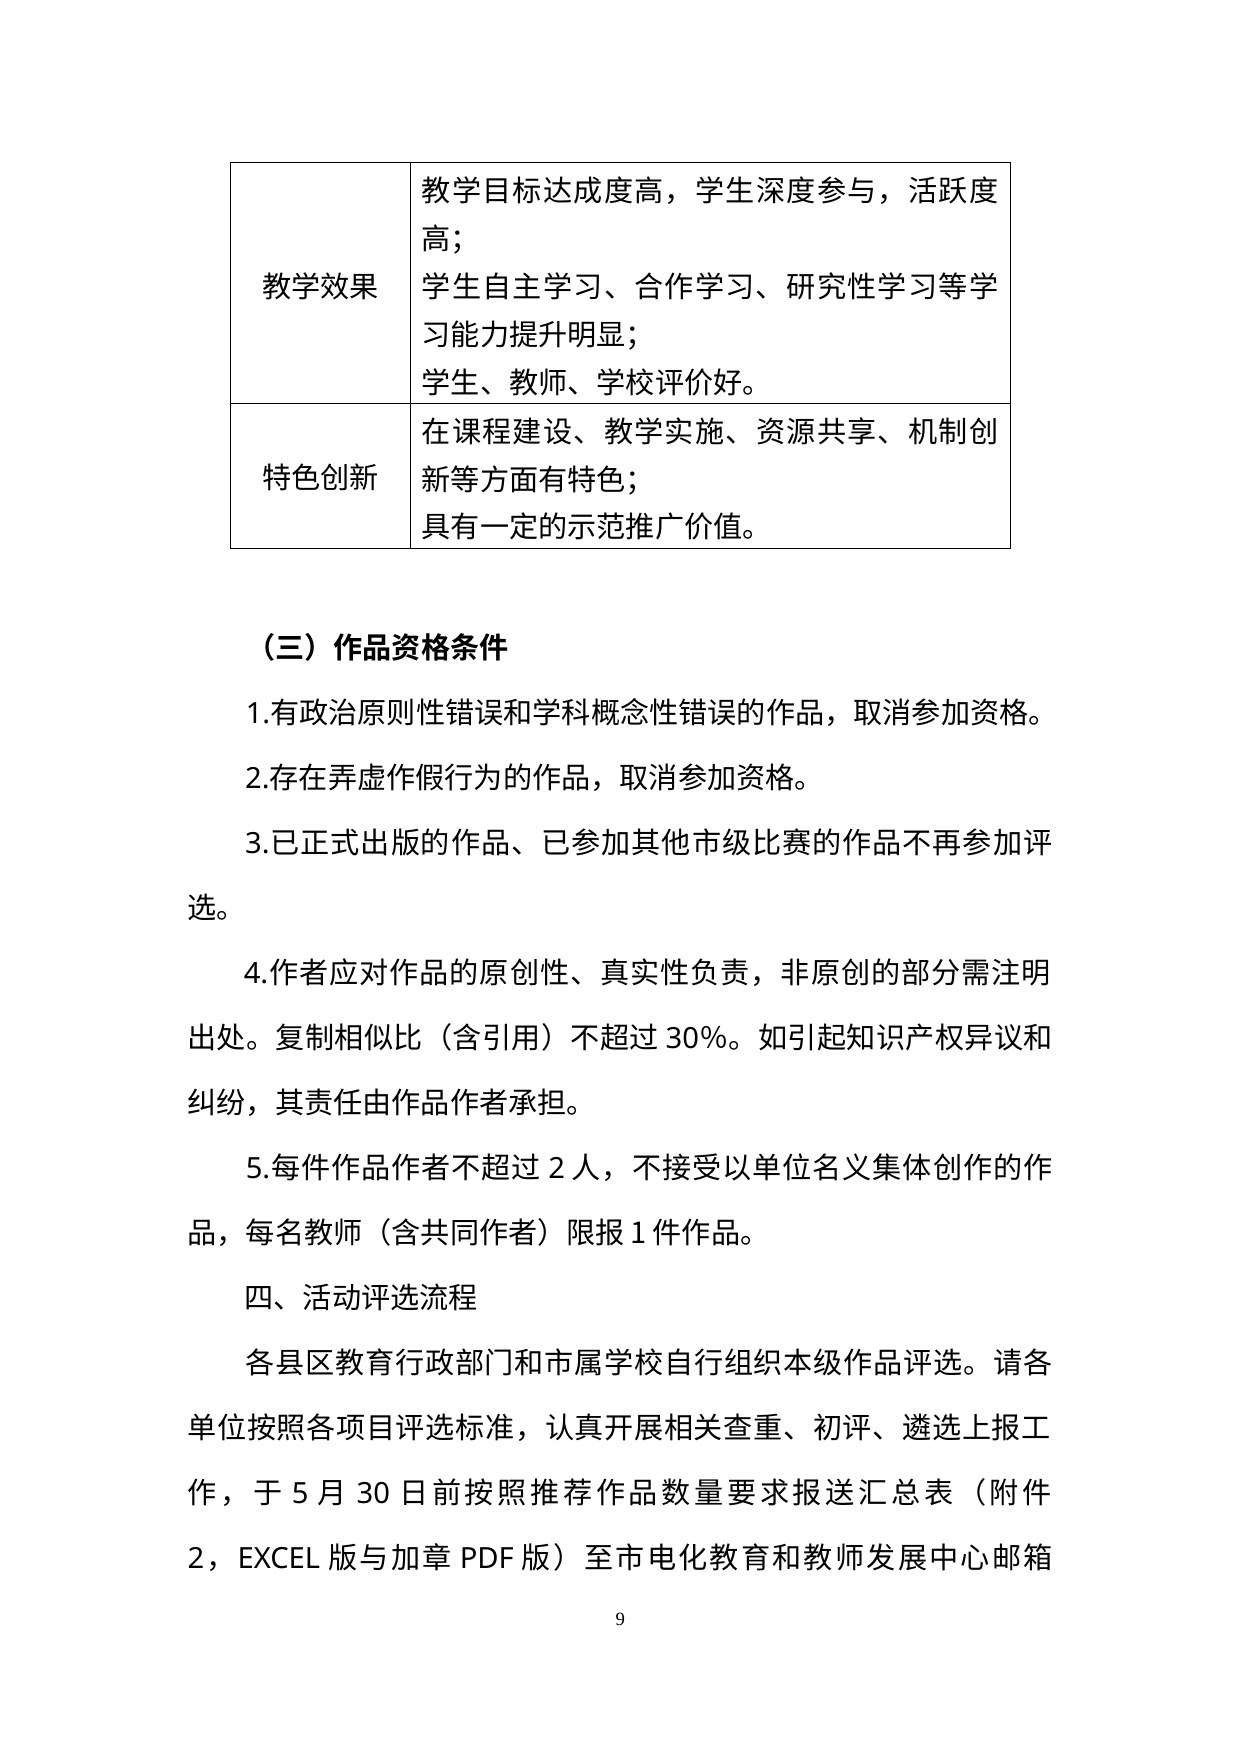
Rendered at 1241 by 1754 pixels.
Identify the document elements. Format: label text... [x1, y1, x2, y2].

table_cell 在课程建设、教学实施、资源共享、机制创新等方面有特色； 具有一定的示范推广价值。 [411, 404, 1010, 547]
table_cell 特色创新 [231, 404, 410, 547]
text 5.每件作品作者不超过2人，不接受以单位名义集体创作的作品，每名教师（含共同作者）限报1件作品。 [187, 1133, 1053, 1263]
text 1.有政治原则性错误和学科概念性错误的作品，取消参加资格。 [187, 678, 1053, 743]
text 4.作者应对作品的原创性、真实性负责，非原创的部分需注明出处。复制相似比（含引用）不超过30％。如引起知识产权异议和纠纷，其责任由作品作者承担。 [187, 938, 1053, 1133]
text 3.已正式出版的作品、已参加其他市级比赛的作品不再参加评选。 [187, 808, 1053, 938]
text 四、活动评选流程 [187, 1263, 1053, 1328]
table_cell 教学效果 [231, 163, 410, 403]
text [187, 1328, 1053, 1588]
text 2.存在弄虚作假行为的作品，取消参加资格。 [187, 743, 1053, 808]
text （三）作品资格条件 [187, 613, 1053, 678]
table_cell 教学目标达成度高，学生深度参与，活跃度高； 学生自主学习、合作学习、研究性学习等学习能力提升明显； 学生、教师、学校评价好。 [411, 163, 1010, 403]
